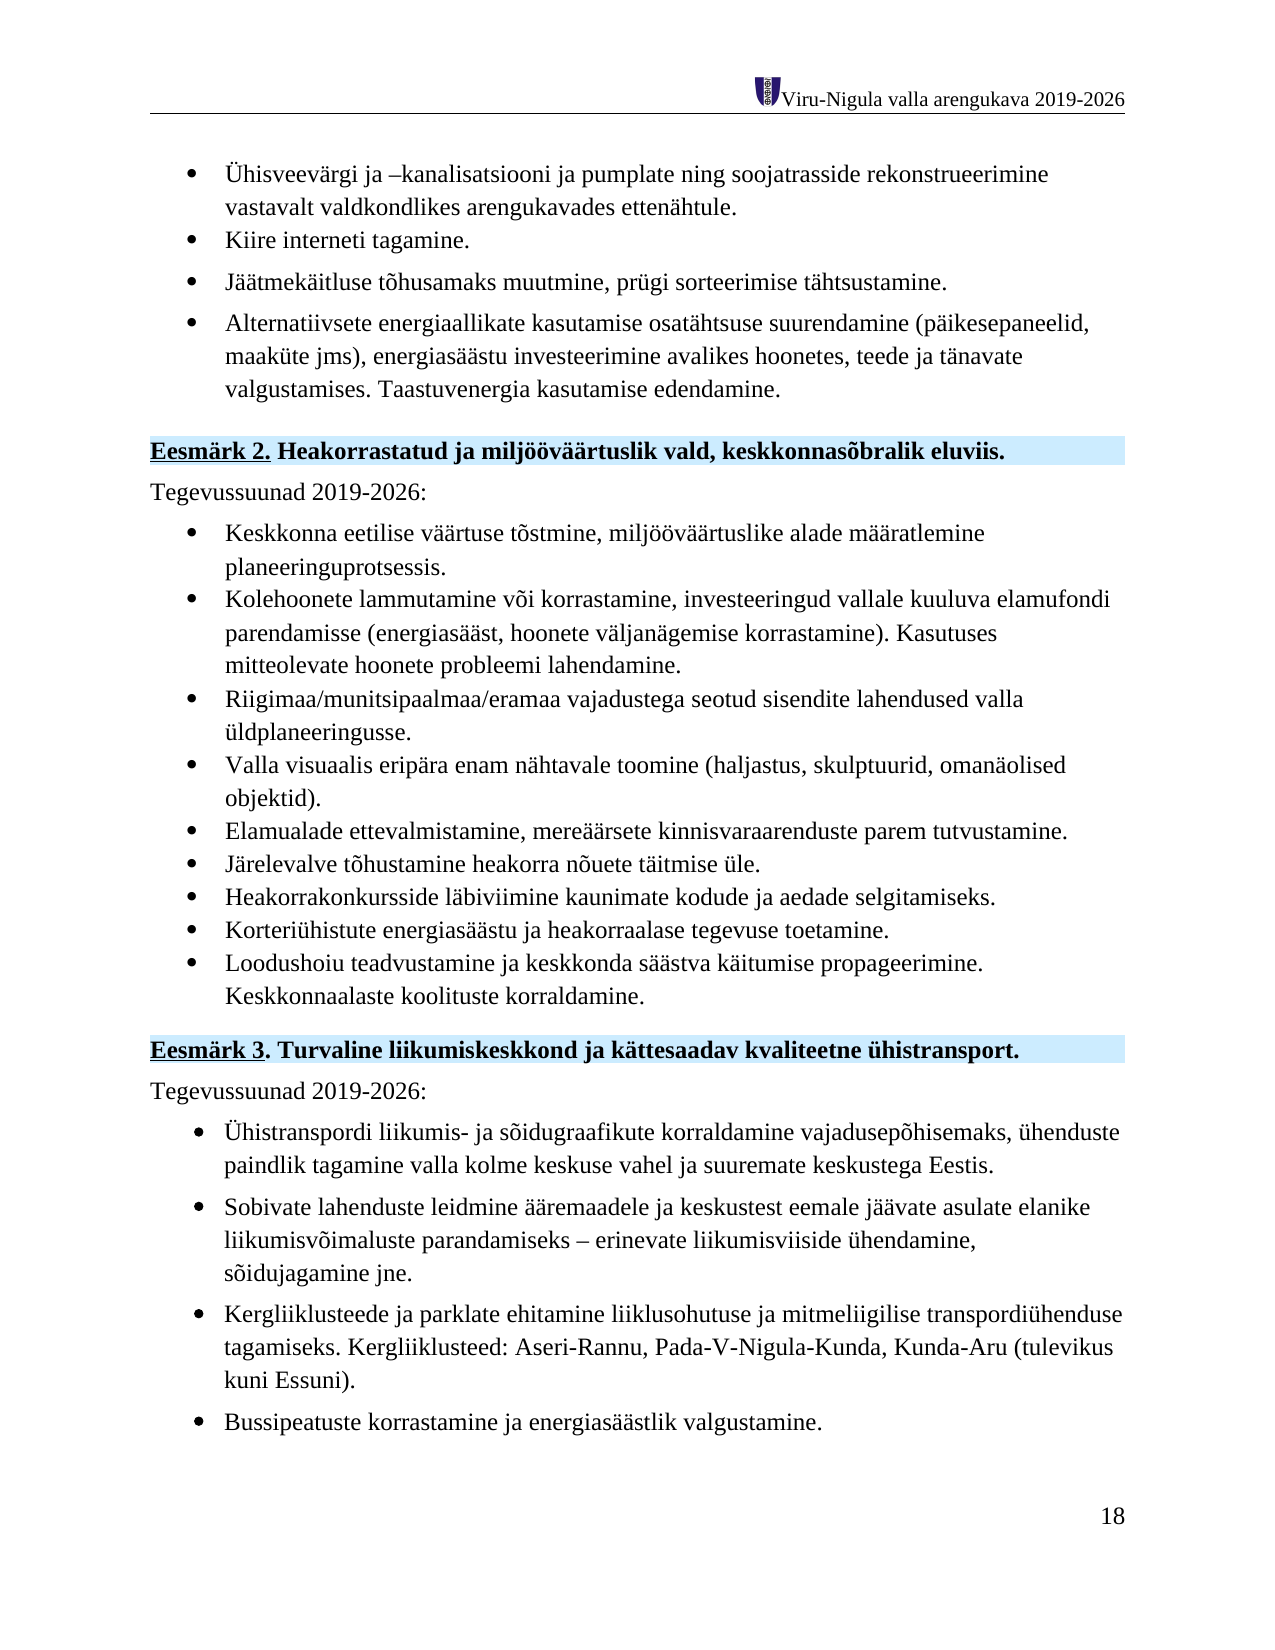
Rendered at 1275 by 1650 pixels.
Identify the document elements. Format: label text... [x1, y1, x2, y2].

list Ühistranspordi liikumis- ja sõidugraafikute korraldamine vajadusepõhisemaks, ühenduste paindlik tagamine valla kolme keskuse vahel ja suuremate keskustega Eestis. [194, 1117, 1125, 1179]
list Korteriühistute energiasäästu ja heakorraalase tegevuse toetamine. [187, 915, 1125, 943]
list Heakorrakonkursside läbiviimine kaunimate kodude ja aedade selgitamiseks. [187, 882, 1125, 911]
list Loodushoiu teadvustamine ja keskkonda säästva käitumise propageerimine. Keskkonnaalaste koolituste korraldamine. [187, 948, 1125, 1009]
list Keskkonna eetilise väärtuse tõstmine, miljööväärtuslike alade määratlemine planeeringuprotsessis. [187, 518, 1125, 580]
list Alternatiivsete energiaallikate kasutamise osatähtsuse suurendamine (päikesepaneelid, maaküte jms), energiasäästu investeerimine avalikes hoonetes, teede ja tänavate valgustamises. Taastuvenergia kasutamise edendamine. [187, 308, 1125, 403]
list Kergliiklusteede ja parklate ehitamine liiklusohutuse ja mitmeliigilise transpordiühenduse tagamiseks. Kergliiklusteed: Aseri-Rannu, Pada-V-Nigula-Kunda, Kunda-Aru (tulevikus kuni Essuni). [194, 1299, 1125, 1394]
list Kiire interneti tagamine. [187, 225, 1125, 254]
list Valla visuaalis eripära enam nähtavale toomine (haljastus, skulptuurid, omanäolised objektid). [187, 750, 1125, 811]
text Eesmärk 2. Heakorrastatud ja miljööväärtuslik vald, keskkonnasõbralik eluviis. [150, 436, 1125, 465]
list Ühisveevärgi ja –kanalisatsiooni ja pumplate ning soojatrasside rekonstrueerimine vastavalt valdkondlikes arengukavades ettenähtule. [187, 159, 1125, 221]
list Bussipeatuste korrastamine ja energiasäästlik valgustamine. [194, 1407, 1125, 1435]
text Eesmärk 3. Turvaline liikumiskeskkond ja kättesaadav kvaliteetne ühistransport. [150, 1035, 1125, 1063]
list Riigimaa/munitsipaalmaa/eramaa vajadustega seotud sisendite lahendused valla üldplaneeringusse. [187, 684, 1125, 745]
text Tegevussuunad 2019-2026: [150, 1076, 1125, 1105]
list Jäätmekäitluse tõhusamaks muutmine, prügi sorteerimise tähtsustamine. [187, 267, 1125, 296]
list Kolehoonete lammutamine või korrastamine, investeeringud vallale kuuluva elamufondi parendamisse (energiasääst, hoonete väljanägemise korrastamine). Kasutuses mitteolevate hoonete probleemi lahendamine. [187, 584, 1125, 679]
list Järelevalve tõhustamine heakorra nõuete täitmise üle. [187, 849, 1125, 877]
picture [754, 75, 781, 107]
text Tegevussuunad 2019-2026: [150, 477, 1125, 506]
list Elamualade ettevalmistamine, mereäärsete kinnisvaraarenduste parem tutvustamine. [187, 816, 1125, 844]
list Sobivate lahenduste leidmine ääremaadele ja keskustest eemale jäävate asulate elanike liikumisvõimaluste parandamiseks – erinevate liikumisviiside ühendamine, sõidujagamine jne. [194, 1192, 1125, 1287]
